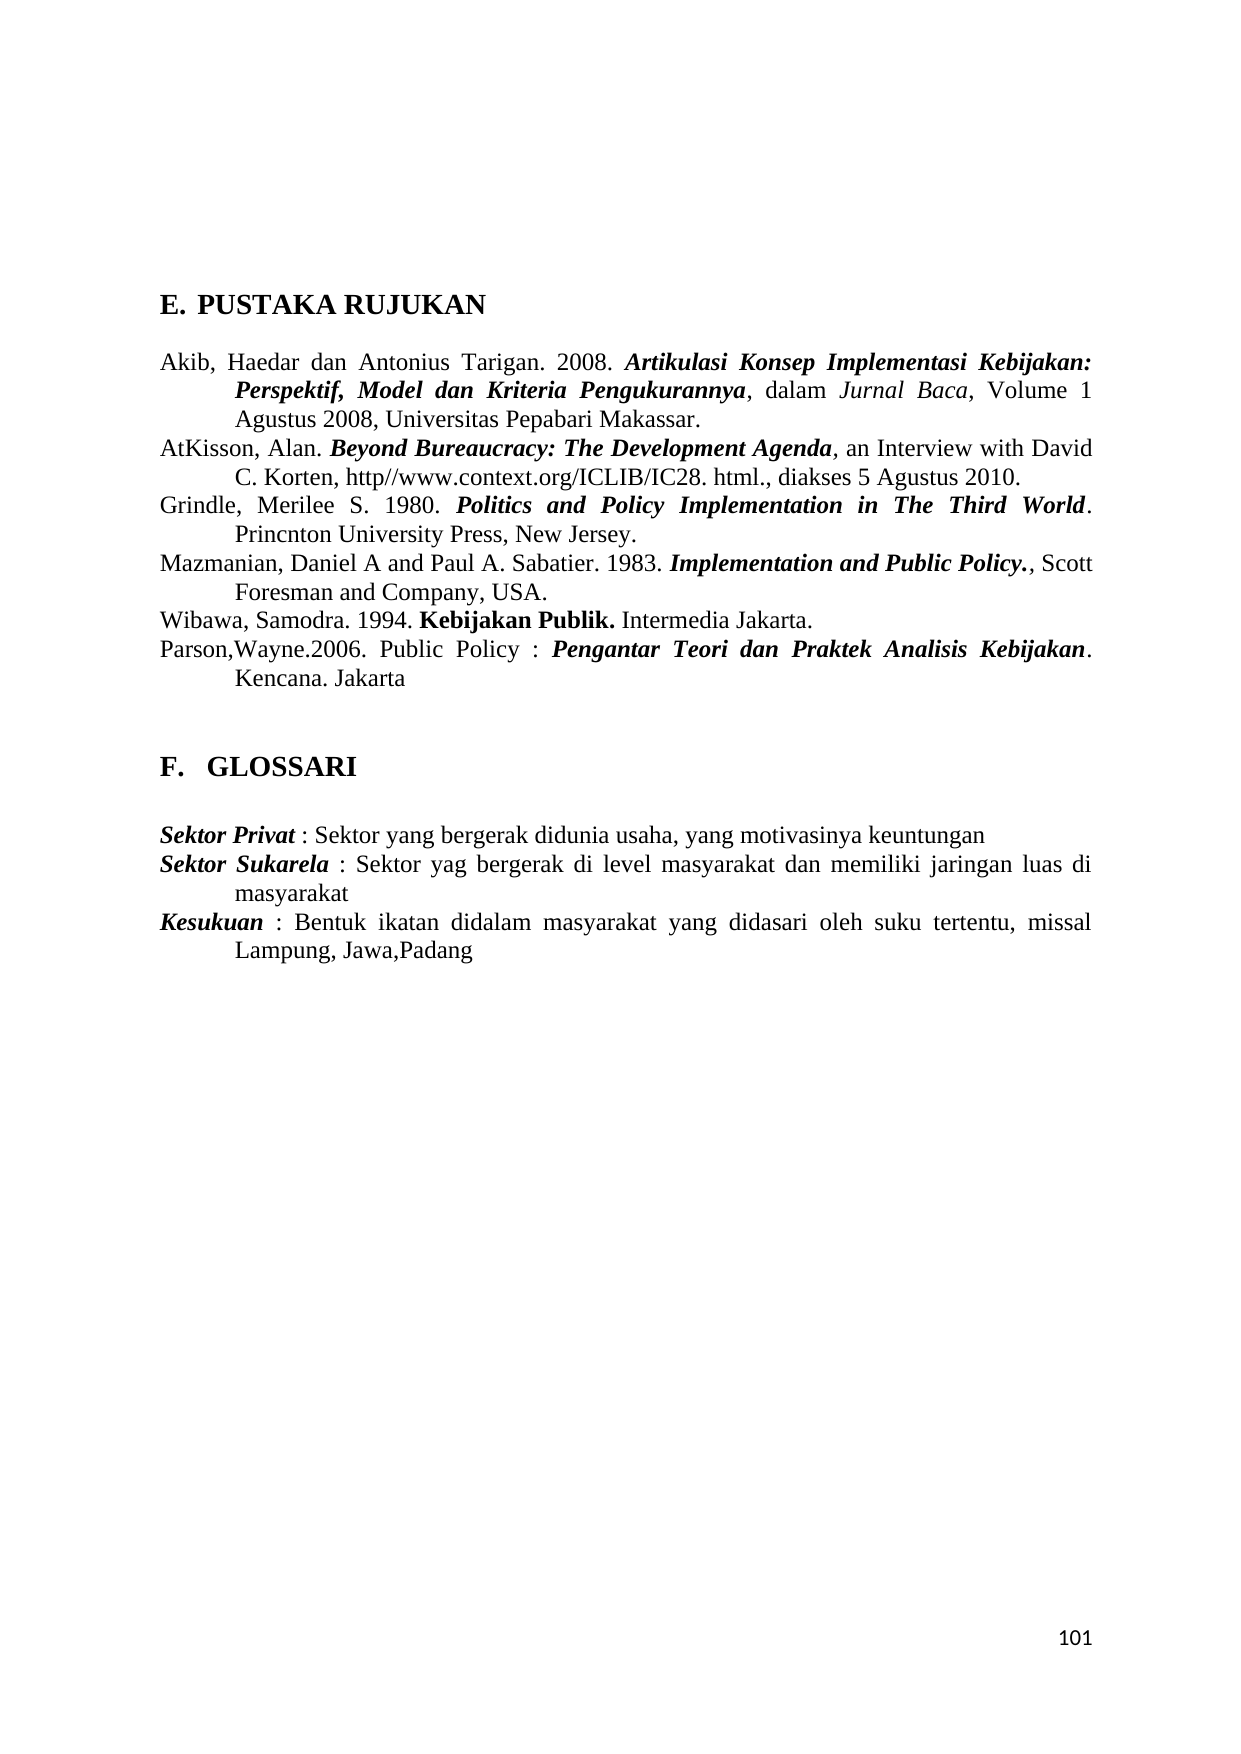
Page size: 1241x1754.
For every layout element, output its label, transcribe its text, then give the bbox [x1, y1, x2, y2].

text Kesukuan : Bentuk ikatan didalam masyarakat yang didasari oleh suku tertentu, missal Lampung, Jawa,Padang [159, 907, 1092, 964]
list PUSTAKA RUJUKAN [159, 287, 1092, 321]
text AtKisson, Alan. Beyond Bureaucracy: The Development Agenda, an Interview with David C. Korten, http//www.context.org/ICLIB/IC28. html., diakses 5 Agustus 2010. [159, 433, 1092, 491]
list GLOSSARI [159, 749, 1092, 783]
text Akib, Haedar dan Antonius Tarigan. 2008. Artikulasi Konsep Implementasi Kebijakan: Perspektif, Model dan Kriteria Pengukurannya, dalam Jurnal Baca, Volume 1 Agustus 2008, Universitas Pepabari Makassar. [159, 347, 1092, 433]
text Wibawa, Samodra. 1994. Kebijakan Publik. Intermedia Jakarta. [159, 606, 1092, 634]
text Grindle, Merilee S. 1980. Politics and Policy Implementation in The Third World. Princnton University Press, New Jersey. [159, 491, 1092, 548]
text Sektor Sukarela : Sektor yag bergerak di level masyarakat dan memiliki jaringan luas di masyarakat [159, 849, 1092, 907]
text Parson,Wayne.2006. Public Policy : Pengantar Teori dan Praktek Analisis Kebijakan. Kencana. Jakarta [159, 634, 1092, 692]
text Mazmanian, Daniel A and Paul A. Sabatier. 1983. Implementation and Public Policy., Scott Foresman and Company, USA. [159, 548, 1092, 606]
text Sektor Privat : Sektor yang bergerak didunia usaha, yang motivasinya keuntungan [159, 820, 1092, 849]
